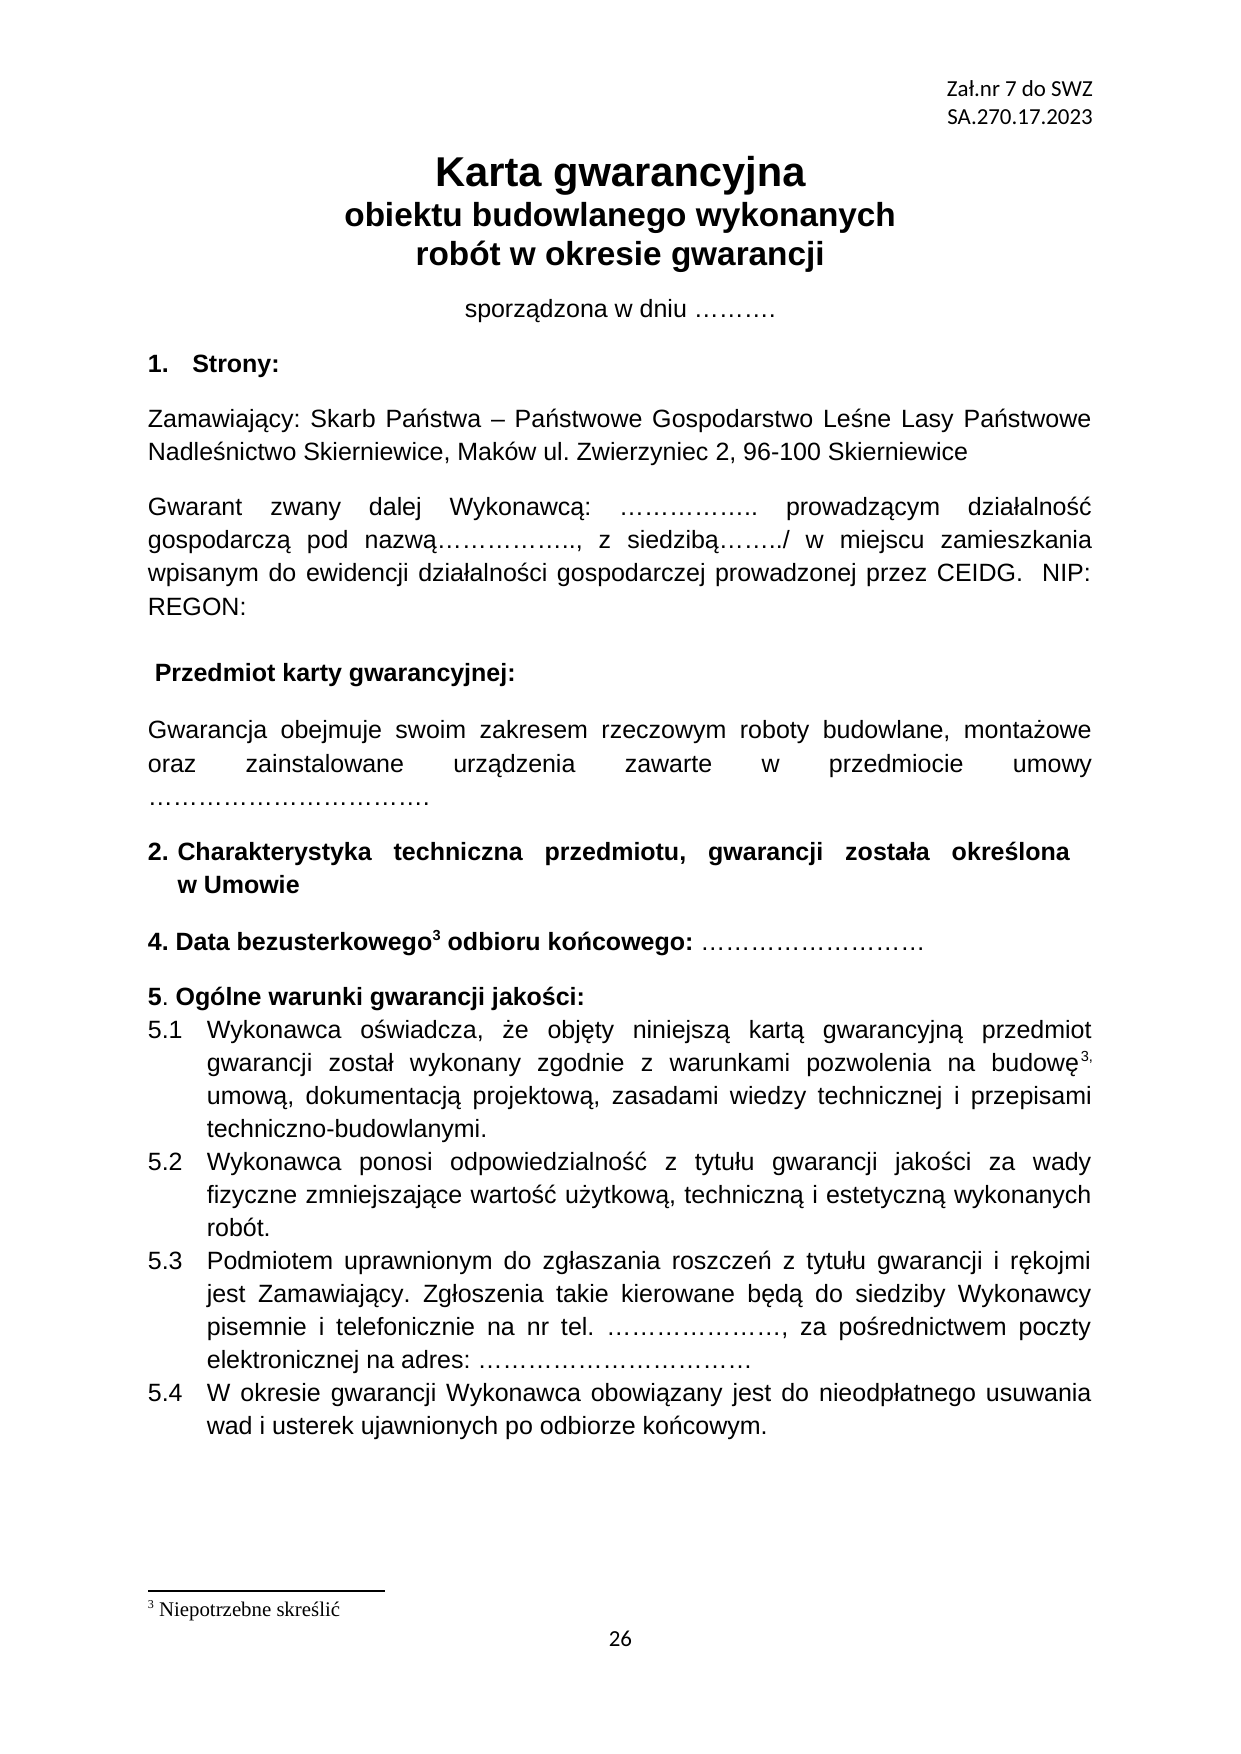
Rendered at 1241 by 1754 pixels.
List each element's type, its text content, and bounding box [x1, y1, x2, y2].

text 5.4 W okresie gwarancji Wykonawca obowiązany jest do nieodpłatnego usuwania wad i usterek ujawnionych po odbiorze końcowym. [148, 1378, 1093, 1440]
text Karta gwarancyjna [148, 148, 1093, 196]
list Strony: [148, 349, 1093, 378]
text Gwarant zwany dalej Wykonawcą: …………….. prowadzącym działalność gospodarczą pod nazwą…………….., z siedzibą……../ w miejscu zamieszkania wpisanym do ewidencji działalności gospodarczej prowadzonej przez CEIDG. NIP: REGON: [148, 492, 1093, 620]
text 4. Data bezusterkowego3 odbioru końcowego: ……………………… [148, 927, 1093, 955]
text 5.2 Wykonawca ponosi odpowiedzialność z tytułu gwarancji jakości za wady fizyczne zmniejszające wartość użytkową, techniczną i estetyczną wykonanych robót. [148, 1147, 1093, 1242]
text 5. Ogólne warunki gwarancji jakości: [148, 982, 1093, 1010]
text Zamawiający: Skarb Państwa – Państwowe Gospodarstwo Leśne Lasy Państwowe Nadleśnictwo Skierniewice, Maków ul. Zwierzyniec 2, 96-100 Skierniewice [148, 404, 1093, 466]
text 5.1 Wykonawca oświadcza, że objęty niniejszą kartą gwarancyjną przedmiot gwarancji został wykonany zgodnie z warunkami pozwolenia na budowę, umową, dokumentacją projektową, zasadami wiedzy technicznej i przepisami techniczno-budowlanymi. [148, 1015, 1093, 1142]
text sporządzona w dniu ………. [148, 294, 1093, 323]
list Charakterystyka techniczna przedmiotu, gwarancji została określona w Umowie [148, 837, 1093, 898]
text Gwarancja obejmuje swoim zakresem rzeczowym roboty budowlane, montażowe oraz zainstalowane urządzenia zawarte w przedmiocie umowy ……………………………. [148, 716, 1093, 810]
text Przedmiot karty gwarancyjnej: [148, 657, 1093, 686]
text obiektu budowlanego wykonanych robót w okresie gwarancji [148, 196, 1093, 272]
text 5.3 Podmiotem uprawnionym do zgłaszania roszczeń z tytułu gwarancji i rękojmi jest Zamawiający. Zgłoszenia takie kierowane będą do siedziby Wykonawcy pisemnie i telefonicznie na nr tel. …………………, za pośrednictwem poczty elektronicznej na adres: …………………………… [148, 1246, 1093, 1374]
